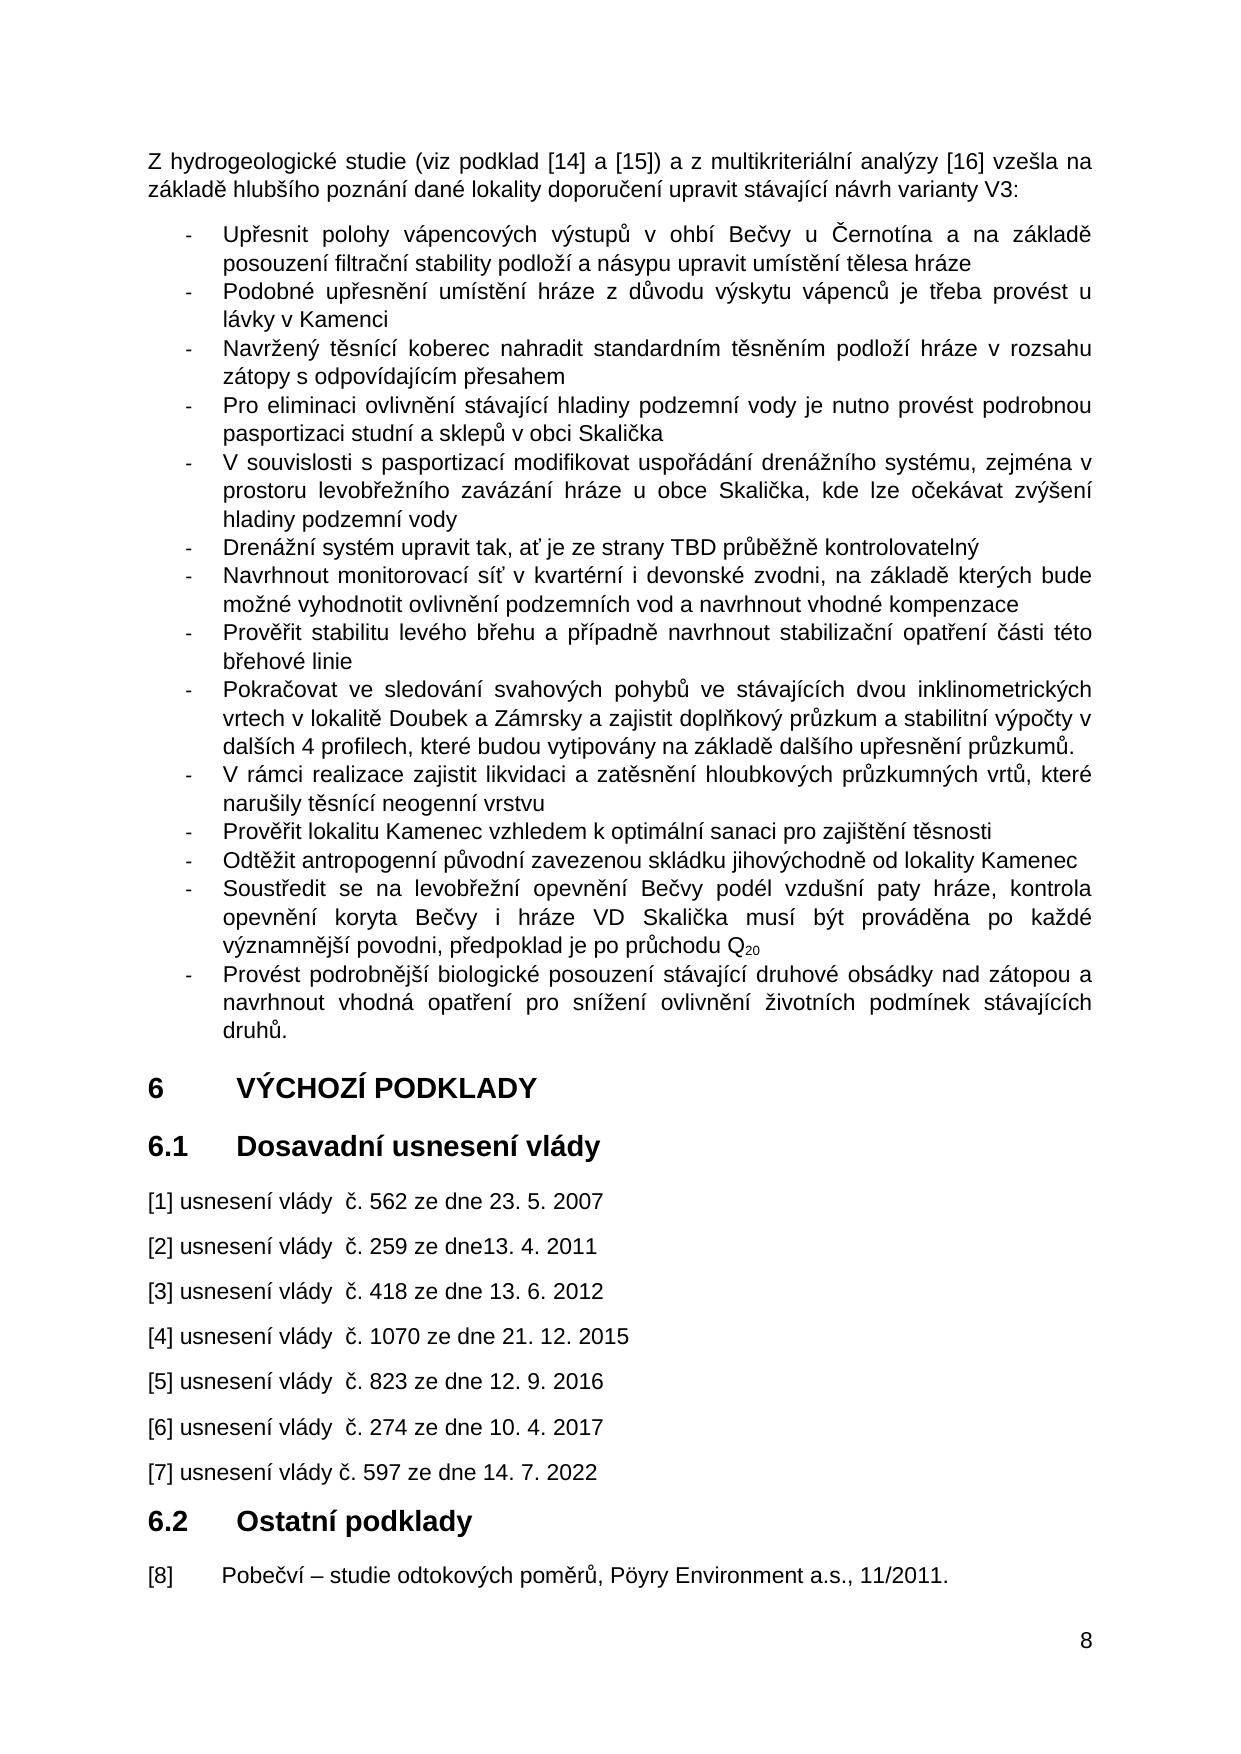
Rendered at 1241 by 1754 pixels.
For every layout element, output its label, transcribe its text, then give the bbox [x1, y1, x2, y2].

text Z hydrogeologické studie (viz podklad [14] a [15]) a z multikriteriální analýzy [16] vzešla na základě hlubšího poznání dané lokality doporučení upravit stávající návrh varianty V3: [148, 148, 1093, 202]
list Upřesnit polohy vápencových výstupů v ohbí Bečvy u Černotína a na základě posouzení filtrační stability podloží a násypu upravit umístění tělesa hráze [185, 221, 1093, 276]
text [6] usnesení vlády č. 274 ze dne 10. 4. 2017 [148, 1413, 1093, 1440]
text [3] usnesení vlády č. 418 ze dne 13. 6. 2012 [148, 1278, 1093, 1304]
text [1] usnesení vlády č. 562 ze dne 23. 5. 2007 [148, 1188, 1093, 1214]
subtitle VÝCHOZÍ PODKLADY [148, 1071, 1093, 1104]
subtitle Dosavadní usnesení vlády [148, 1129, 1093, 1163]
list Prověřit lokalitu Kamenec vzhledem k optimální sanaci pro zajištění těsnosti [185, 818, 1093, 845]
list Prověřit stabilitu levého břehu a případně navrhnout stabilizační opatření části této břehové linie [185, 619, 1093, 674]
list Navržený těsnící koberec nahradit standardním těsněním podloží hráze v rozsahu zátopy s odpovídajícím přesahem [185, 335, 1093, 390]
text [4] usnesení vlády č. 1070 ze dne 21. 12. 2015 [148, 1323, 1093, 1349]
list Soustředit se na levobřežní opevnění Bečvy podél vzdušní paty hráze, kontrola opevnění koryta Bečvy i hráze VD Skalička musí být prováděna po každé významnější povodni, předpoklad je po průchodu Q20 [185, 875, 1093, 958]
text [5] usnesení vlády č. 823 ze dne 12. 9. 2016 [148, 1368, 1093, 1395]
list Odtěžit antropogenní původní zavezenou skládku jihovýchodně od lokality Kamenec [185, 847, 1093, 873]
subtitle Ostatní podklady [148, 1504, 1093, 1537]
list Pokračovat ve sledování svahových pohybů ve stávajících dvou inklinometrických vrtech v lokalitě Doubek a Zámrsky a zajistit doplňkový průzkum a stabilitní výpočty v dalších 4 profilech, které budou vytipovány na základě dalšího upřesnění průzkumů. [185, 676, 1093, 759]
list Podobné upřesnění umístění hráze z důvodu výskytu vápenců je třeba provést u lávky v Kamenci [185, 278, 1093, 333]
text [2] usnesení vlády č. 259 ze dne13. 4. 2011 [148, 1233, 1093, 1259]
list Navrhnout monitorovací síť v kvartérní i devonské zvodni, na základě kterých bude možné vyhodnotit ovlivnění podzemních vod a navrhnout vhodné kompenzace [185, 562, 1093, 617]
text [8] Pobečví – studie odtokových poměrů, Pöyry Environment a.s., 11/2011. [148, 1562, 1093, 1588]
list Drenážní systém upravit tak, ať je ze strany TBD průběžně kontrolovatelný [185, 534, 1093, 560]
list Pro eliminaci ovlivnění stávající hladiny podzemní vody je nutno provést podrobnou pasportizaci studní a sklepů v obci Skalička [185, 392, 1093, 447]
list V rámci realizace zajistit likvidaci a zatěsnění hloubkových průzkumných vrtů, které narušily těsnící neogenní vrstvu [185, 761, 1093, 816]
list V souvislosti s pasportizací modifikovat uspořádání drenážního systému, zejména v prostoru levobřežního zavázání hráze u obce Skalička, kde lze očekávat zvýšení hladiny podzemní vody [185, 449, 1093, 532]
list Provést podrobnější biologické posouzení stávající druhové obsádky nad zátopou a navrhnout vhodná opatření pro snížení ovlivnění životních podmínek stávajících druhů. [185, 961, 1093, 1044]
text [7] usnesení vlády č. 597 ze dne 14. 7. 2022 [148, 1458, 1093, 1485]
